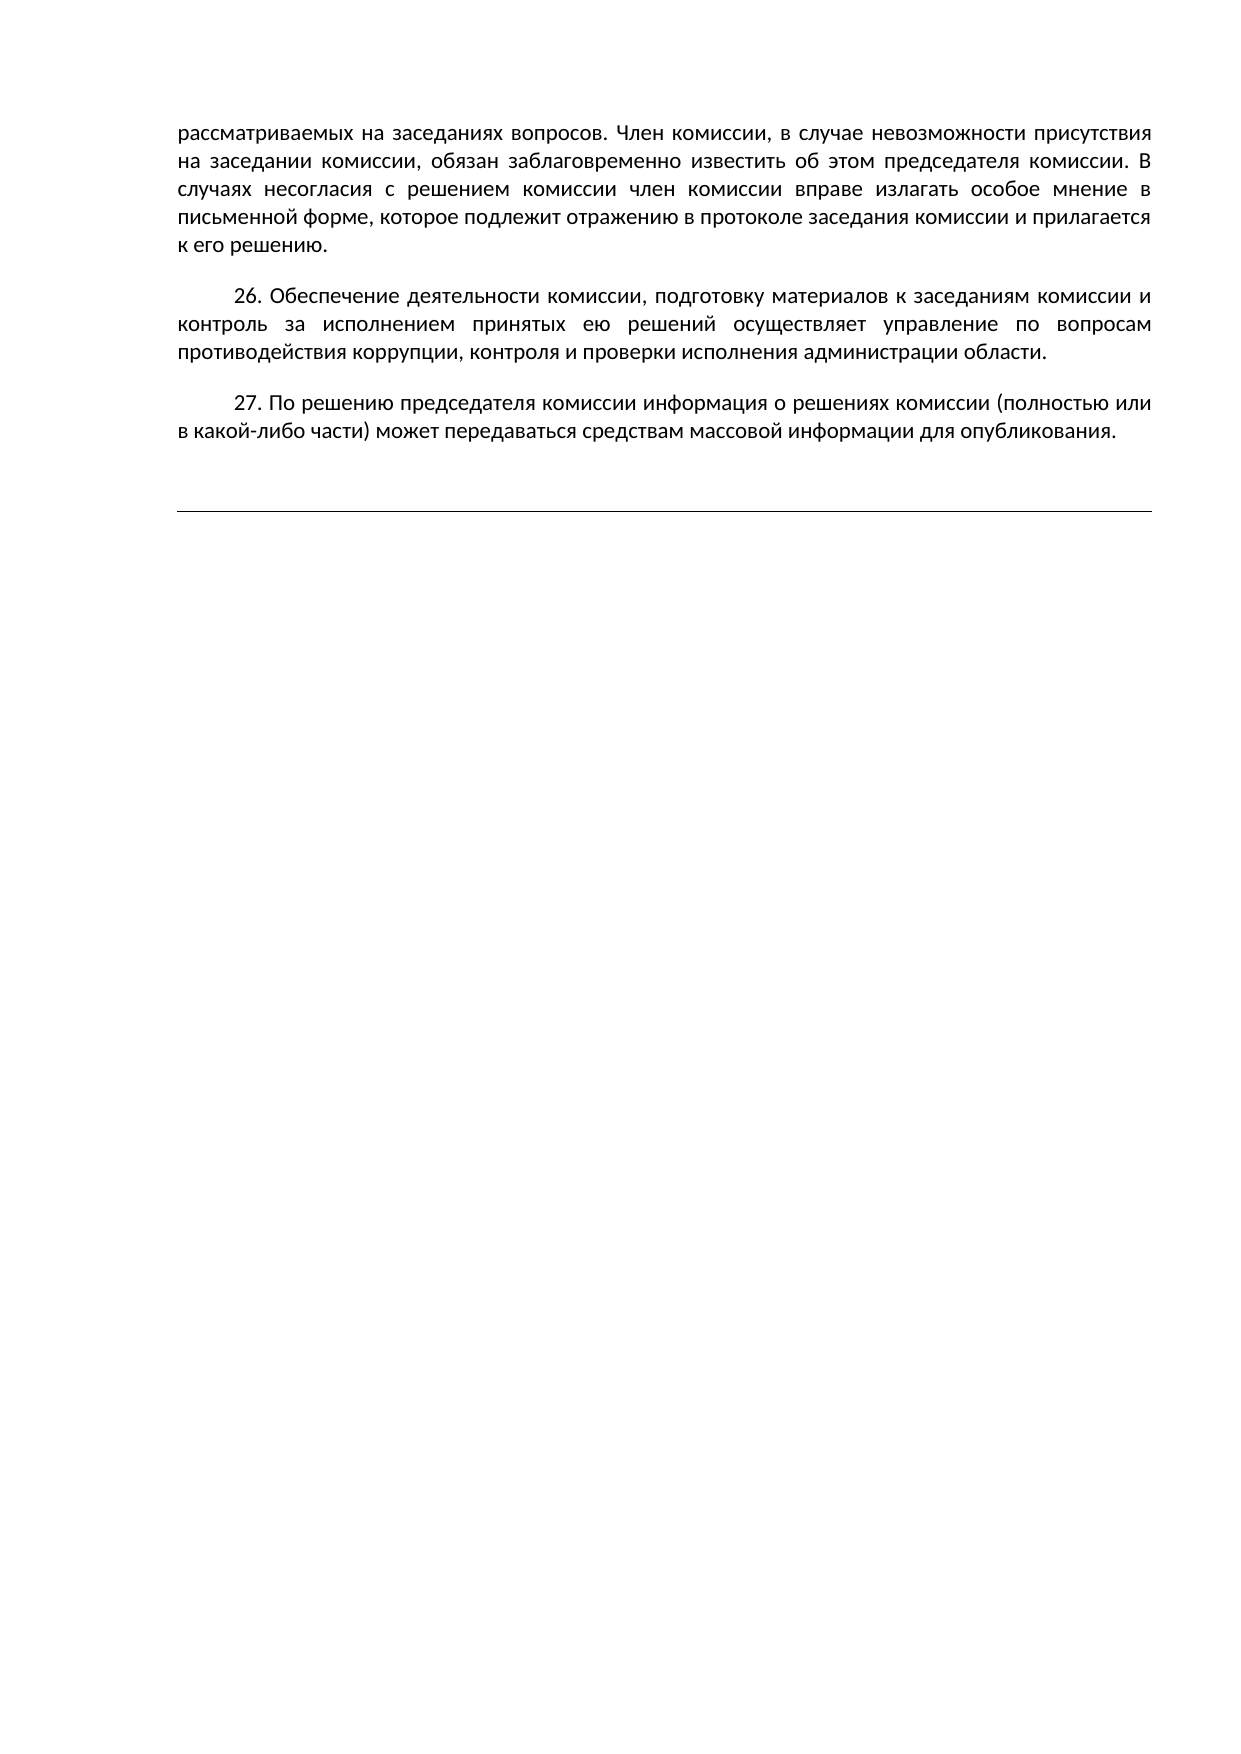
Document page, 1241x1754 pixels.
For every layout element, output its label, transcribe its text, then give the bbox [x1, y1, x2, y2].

text 27. По решению председателя комиссии информация о решениях комиссии (полностью или в какой-либо части) может передаваться средствам массовой информации для опубликования. [177, 388, 1152, 444]
text 26. Обеспечение деятельности комиссии, подготовку материалов к заседаниям комиссии и контроль за исполнением принятых ею решений осуществляет управление по вопросам противодействия коррупции, контроля и проверки исполнения администрации области. [177, 281, 1152, 365]
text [177, 118, 1152, 258]
